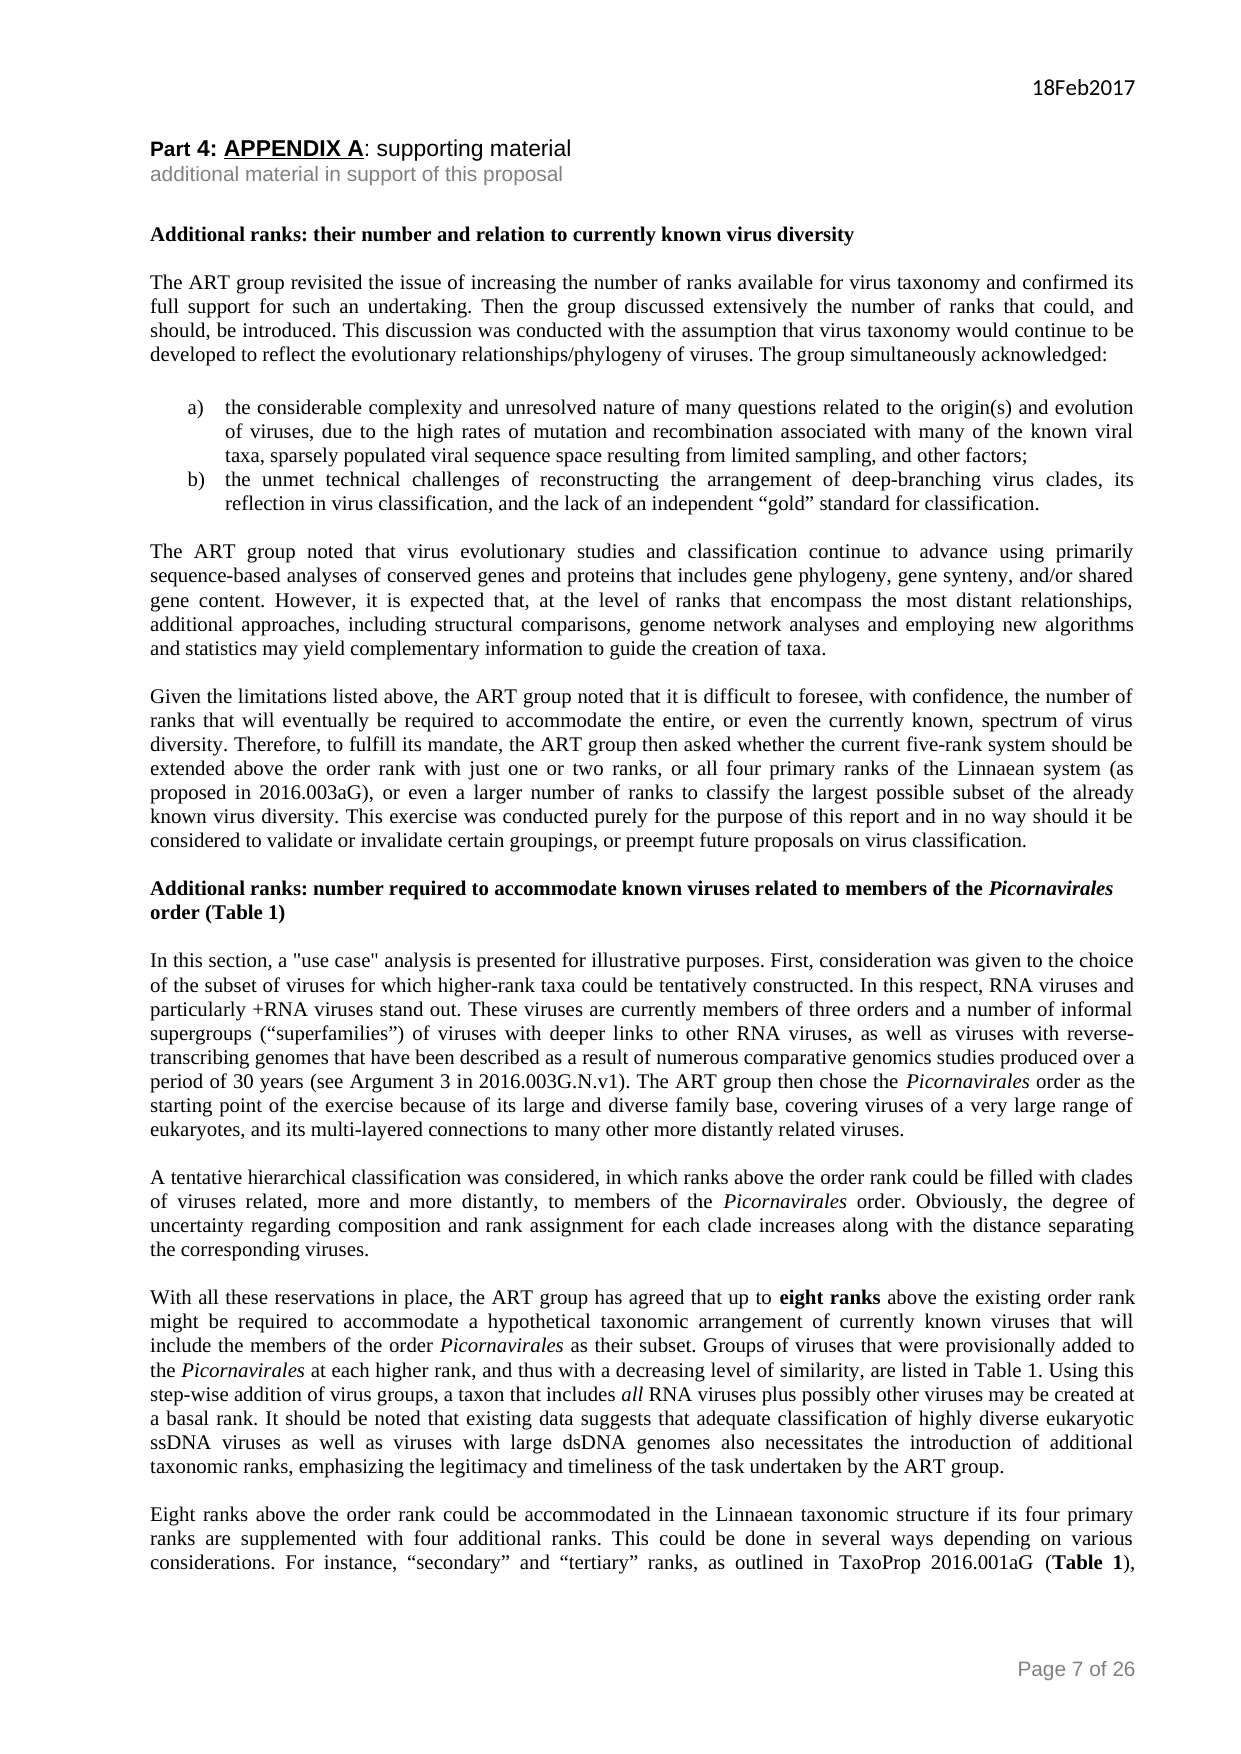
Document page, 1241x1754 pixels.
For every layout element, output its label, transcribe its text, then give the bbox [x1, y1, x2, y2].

list the considerable complexity and unresolved nature of many questions related to the origin(s) and evolution of viruses, due to the high rates of mutation and recombination associated with many of the known viral taxa, sparsely populated viral sequence space resulting from limited sampling, and other factors; [187, 395, 1135, 467]
text The ART group noted that virus evolutionary studies and classification continue to advance using primarily sequence-based analyses of conserved genes and proteins that includes gene phylogeny, gene synteny, and/or shared gene content. However, it is expected that, at the level of ranks that encompass the most distant relationships, additional approaches, including structural comparisons, genome network analyses and employing new algorithms and statistics may yield complementary information to guide the creation of taxa. [150, 539, 1135, 660]
text Additional ranks: their number and relation to currently known virus diversity [150, 222, 1135, 246]
text A tentative hierarchical classification was considered, in which ranks above the order rank could be filled with clades of viruses related, more and more distantly, to members of the Picornavirales order. Obviously, the degree of uncertainty regarding composition and rank assignment for each clade increases along with the distance separating the corresponding viruses. [150, 1165, 1135, 1261]
text Additional ranks: number required to accommodate known viruses related to members of the Picornavirales order (Table 1) [150, 876, 1135, 924]
text Given the limitations listed above, the ART group noted that it is difficult to foresee, with confidence, the number of ranks that will eventually be required to accommodate the entire, or even the currently known, spectrum of virus diversity. Therefore, to fulfill its mandate, the ART group then asked whether the current five-rank system should be extended above the order rank with just one or two ranks, or all four primary ranks of the Linnaean system (as proposed in 2016.003aG), or even a larger number of ranks to classify the largest possible subset of the already known virus diversity. This exercise was conducted purely for the purpose of this report and in no way should it be considered to validate or invalidate certain groupings, or preempt future proposals on virus classification. [150, 684, 1135, 852]
list the unmet technical challenges of reconstructing the arrangement of deep-branching virus clades, its reflection in virus classification, and the lack of an independent “gold” standard for classification. [187, 467, 1135, 515]
text With all these reservations in place, the ART group has agreed that up to eight ranks above the existing order rank might be required to accommodate a hypothetical taxonomic arrangement of currently known viruses that will include the members of the order Picornavirales as their subset. Groups of viruses that were provisionally added to the Picornavirales at each higher rank, and thus with a decreasing level of similarity, are listed in Table 1. Using this step-wise addition of virus groups, a taxon that includes all RNA viruses plus possibly other viruses may be created at a basal rank. It should be noted that existing data suggests that adequate classification of highly diverse eukaryotic ssDNA viruses as well as viruses with large dsDNA genomes also necessitates the introduction of additional taxonomic ranks, emphasizing the legitimacy and timeliness of the task undertaken by the ART group. [150, 1285, 1135, 1478]
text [150, 1502, 1135, 1574]
text The ART group revisited the issue of increasing the number of ranks available for virus taxonomy and confirmed its full support for such an undertaking. Then the group discussed extensively the number of ranks that could, and should, be introduced. This discussion was conducted with the assumption that virus taxonomy would continue to be developed to reflect the evolutionary relationships/phylogeny of viruses. The group simultaneously acknowledged: [150, 270, 1135, 366]
table_header additional material in support of this proposal [139, 161, 1100, 198]
text In this section, a "use case" analysis is presented for illustrative purposes. First, consideration was given to the choice of the subset of viruses for which higher-rank taxa could be tentatively constructed. In this respect, RNA viruses and particularly +RNA viruses stand out. These viruses are currently members of three orders and a number of informal supergroups (“superfamilies”) of viruses with deeper links to other RNA viruses, as well as viruses with reverse-transcribing genomes that have been described as a result of numerous comparative genomics studies produced over a period of 30 years (see Argument 3 in 2016.003G.N.v1). The ART group then chose the Picornavirales order as the starting point of the exercise because of its large and diverse family base, covering viruses of a very large range of eukaryotes, and its multi-layered connections to many other more distantly related viruses. [150, 948, 1135, 1141]
text Part 4: APPENDIX A: supporting material [150, 135, 1135, 161]
